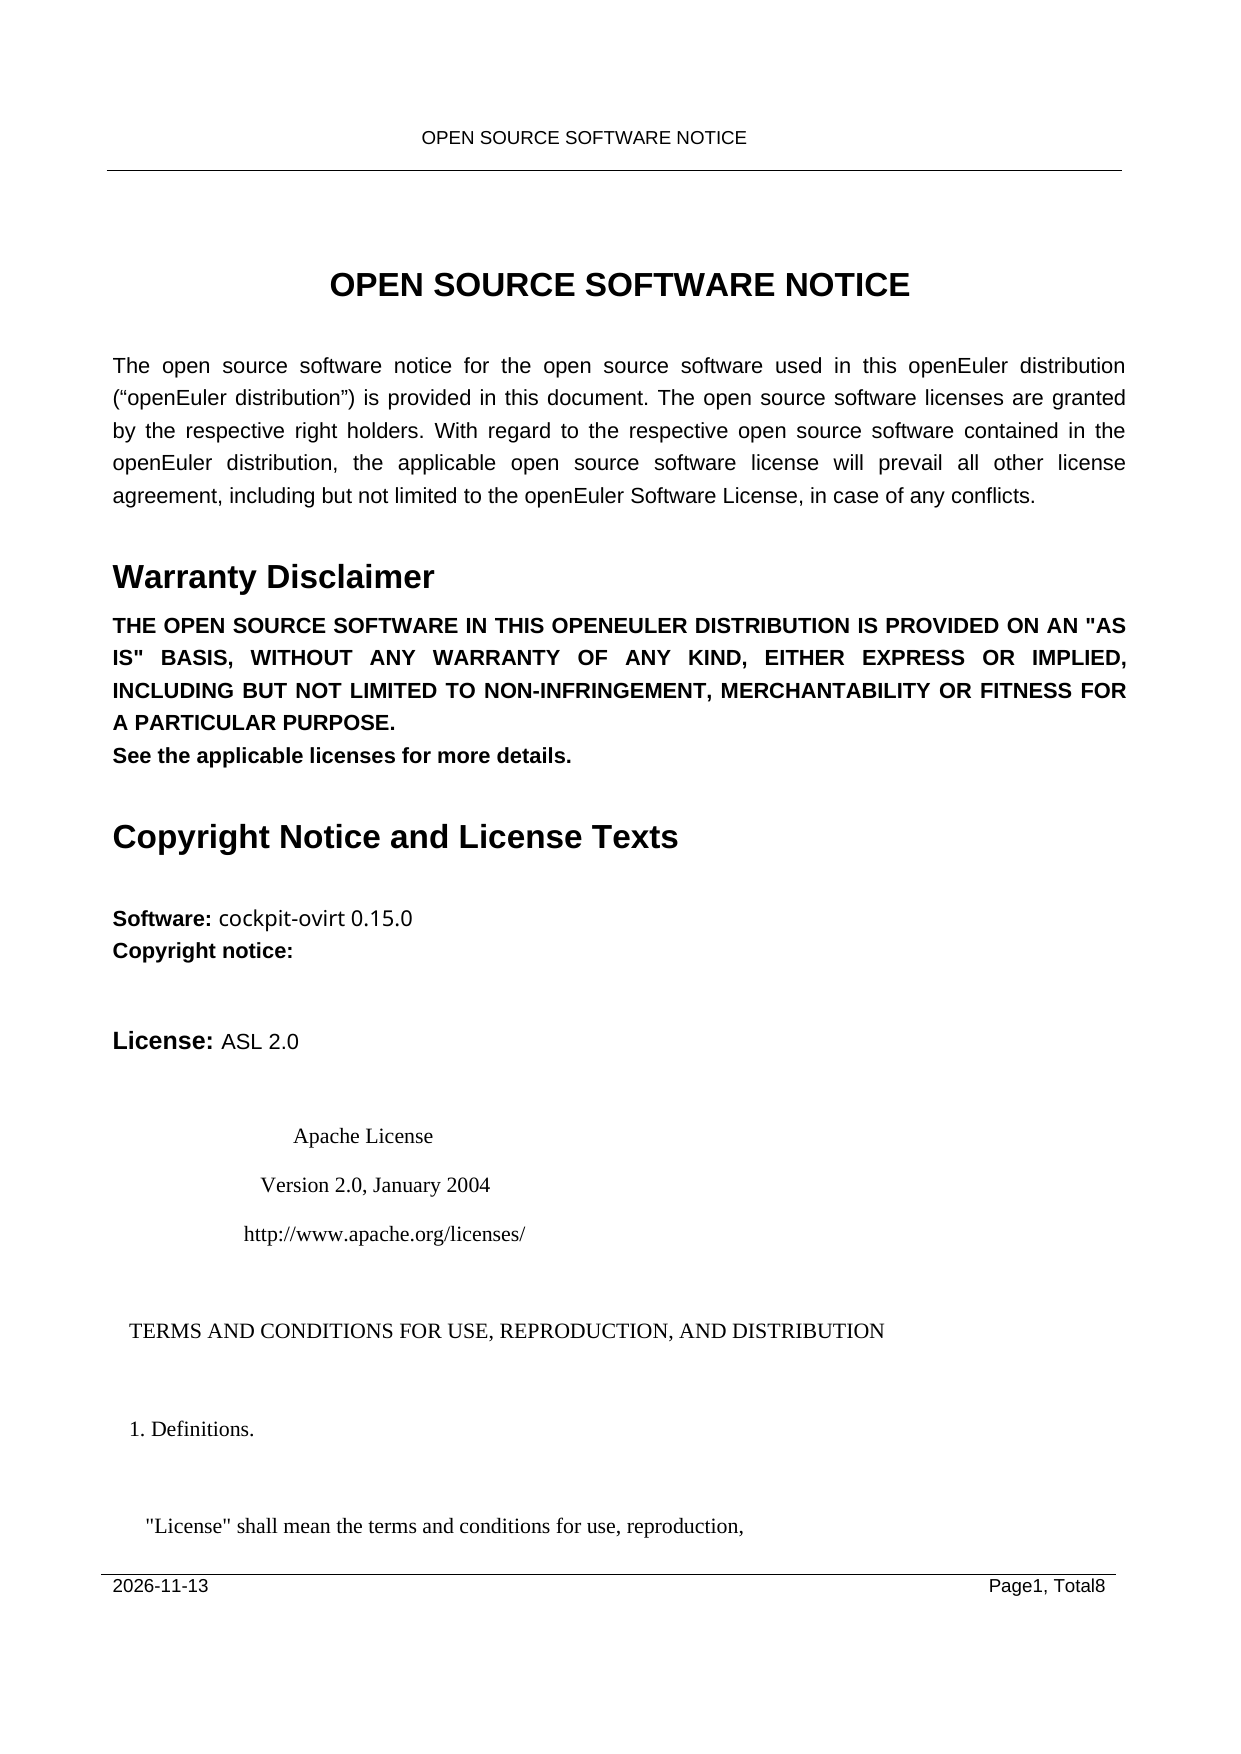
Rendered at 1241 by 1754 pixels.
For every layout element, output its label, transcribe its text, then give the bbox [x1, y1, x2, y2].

text Copyright notice: [112, 934, 1128, 966]
text The open source software notice for the open source software used in this openEuler distribution (“openEuler distribution”) is provided in this document. The open source software licenses are granted by the respective right holders. With regard to the respective open source software contained in the openEuler distribution, the applicable open source software license will prevail all other license agreement, including but not limited to the openEuler Software License, in case of any conflicts. [112, 349, 1128, 511]
text Warranty Disclaimer [112, 544, 1128, 609]
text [112, 1071, 1128, 1542]
text Software: cockpit-ovirt 0.15.0 [112, 901, 1128, 934]
text Copyright Notice and License Texts [112, 804, 1128, 869]
text OPEN SOURCE SOFTWARE NOTICE [112, 251, 1128, 316]
text THE OPEN SOURCE SOFTWARE IN THIS OPENEULER DISTRIBUTION IS PROVIDED ON AN "AS IS" BASIS, WITHOUT ANY WARRANTY OF ANY KIND, EITHER EXPRESS OR IMPLIED, INCLUDING BUT NOT LIMITED TO NON-INFRINGEMENT, MERCHANTABILITY OR FITNESS FOR A PARTICULAR PURPOSE. See the applicable licenses for more details. [112, 609, 1128, 771]
text License: ASL 2.0 [112, 1024, 1128, 1057]
